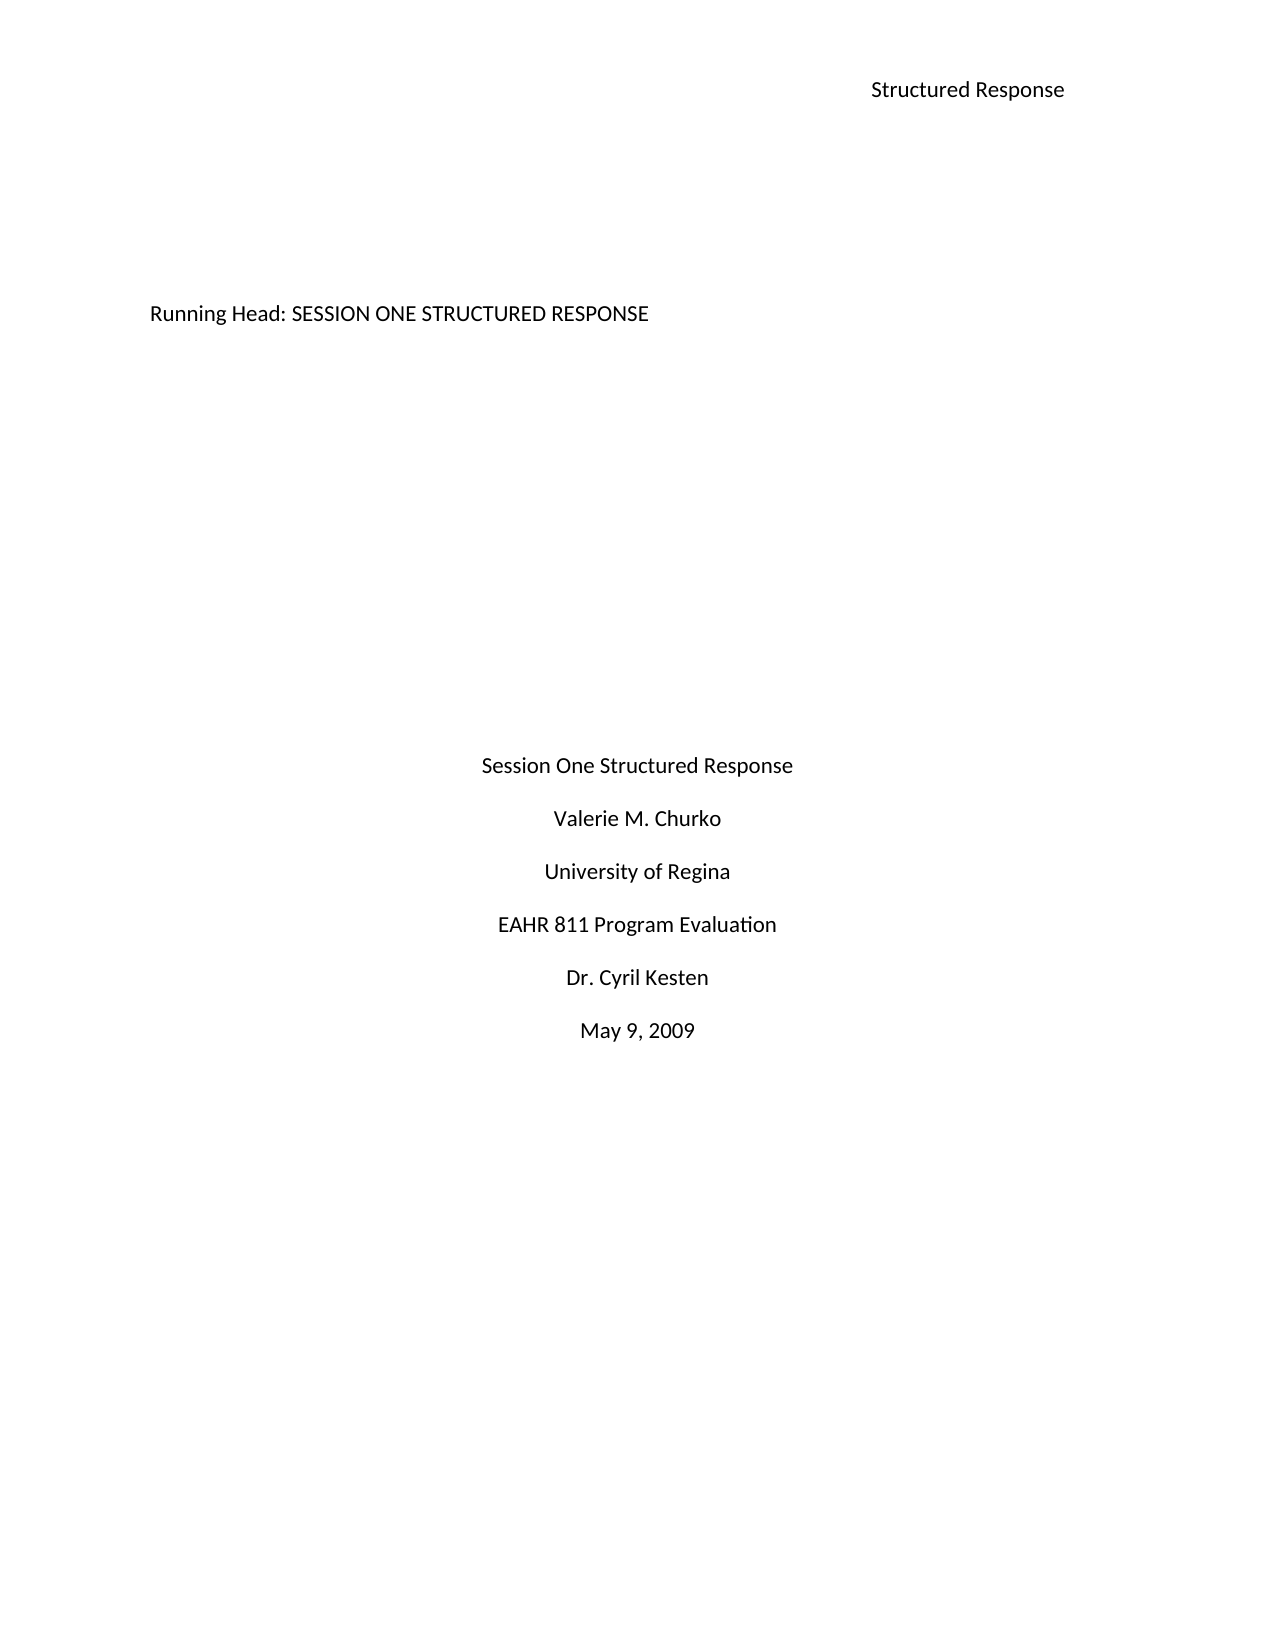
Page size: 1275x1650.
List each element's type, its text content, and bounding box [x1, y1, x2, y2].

text University of Regina [150, 857, 1125, 885]
text Valerie M. Churko [150, 804, 1125, 832]
text EAHR 811 Program Evaluation [150, 910, 1125, 938]
text Dr. Cyril Kesten [150, 963, 1125, 991]
text May 9, 2009 [150, 1016, 1125, 1044]
text Session One Structured Response [150, 751, 1125, 779]
text Running Head: SESSION ONE STRUCTURED RESPONSE [150, 299, 1125, 327]
